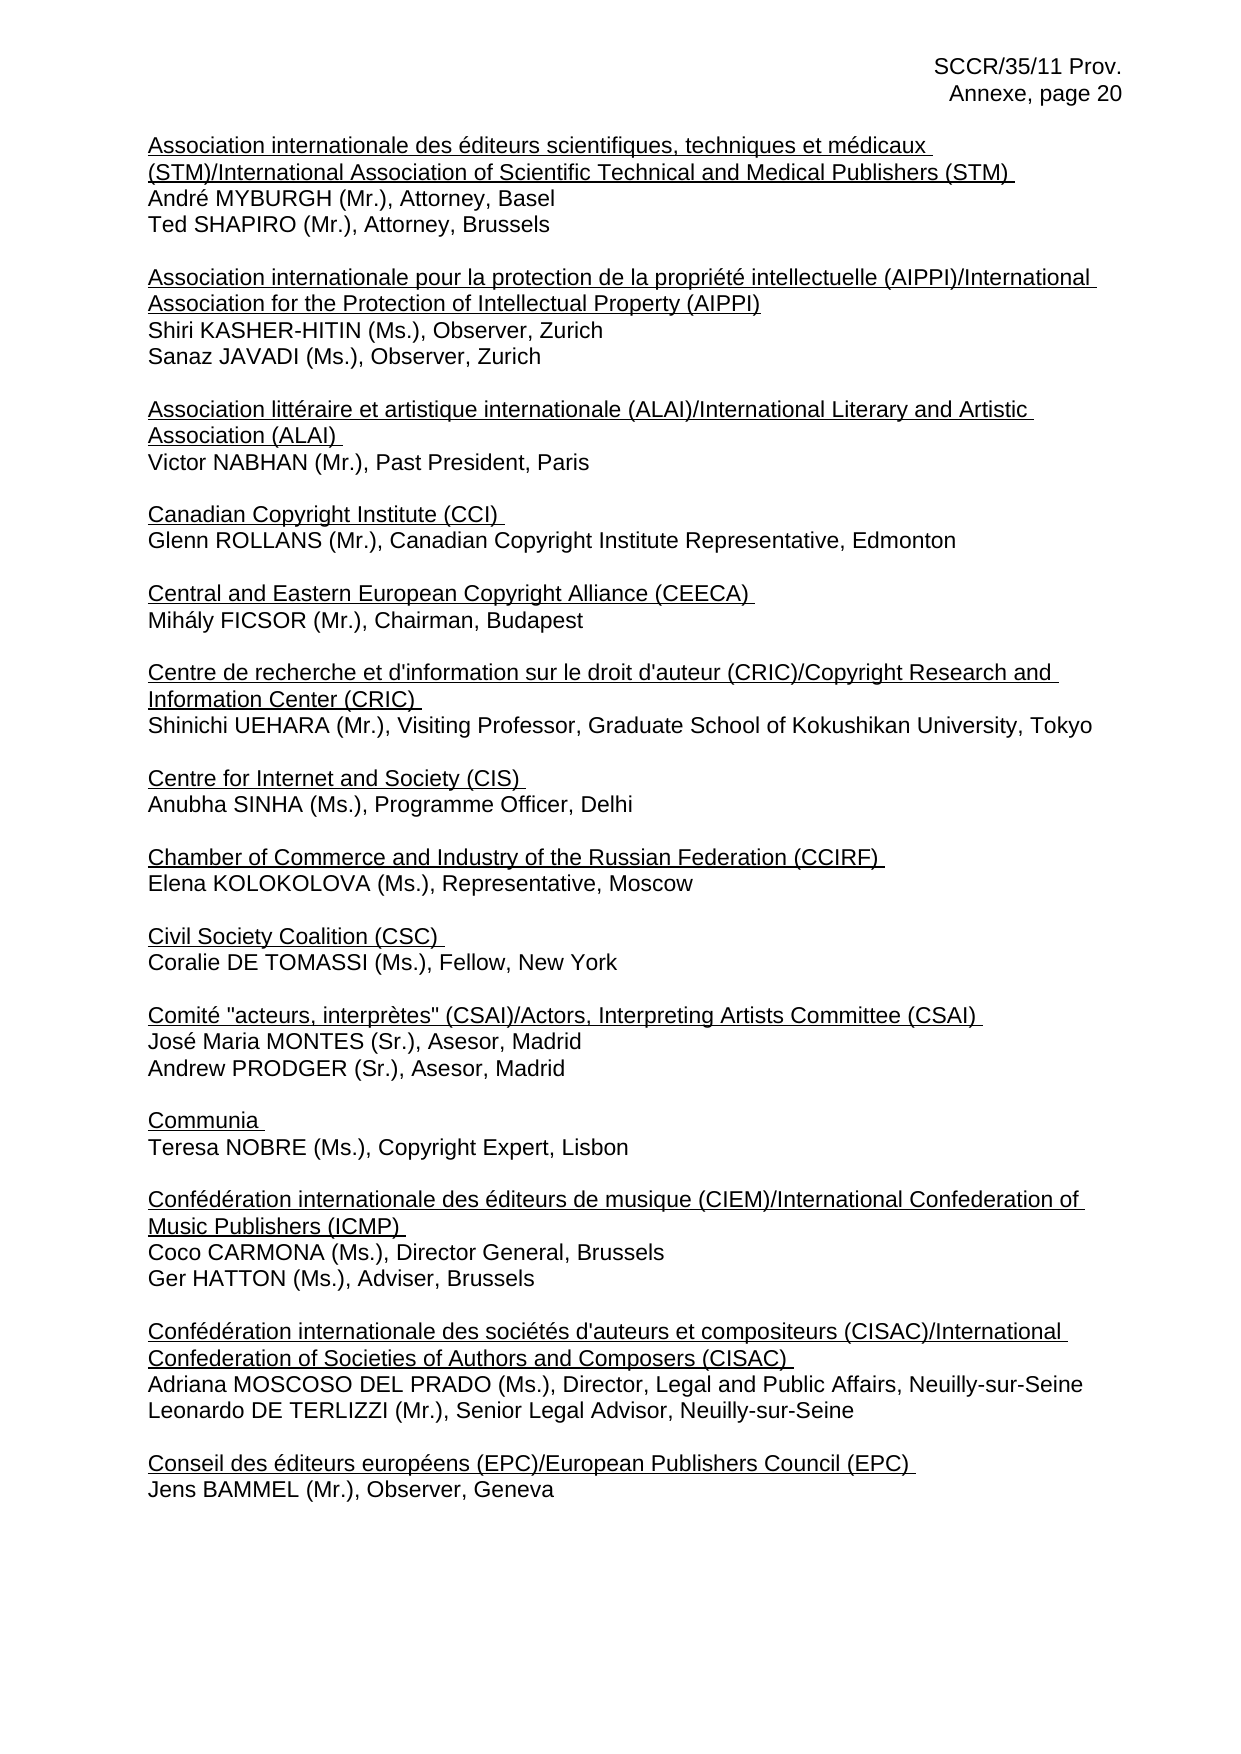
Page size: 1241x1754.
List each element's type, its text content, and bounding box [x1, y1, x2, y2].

text Adriana MOSCOSO DEL PRADO (Ms.), Director, Legal and Public Affairs, Neuilly-sur-Seine [148, 1371, 1122, 1397]
text Association littéraire et artistique internationale (ALAI)/International Literary and Artistic [148, 396, 1122, 422]
text Ted SHAPIRO (Mr.), Attorney, Brussels [148, 211, 1122, 238]
text Glenn ROLLANS (Mr.), Canadian Copyright Institute Representative, Edmonton [148, 527, 1122, 554]
text Confédération internationale des sociétés d'auteurs et compositeurs (CISAC)/International Confederation of Societies of Authors and Composers (CISAC) [148, 1318, 1122, 1371]
text Centre for Internet and Society (CIS) [148, 765, 1122, 791]
text Canadian Copyright Institute (CCI) [148, 501, 1122, 527]
text Coco CARMONA (Ms.), Director General, Brussels [148, 1239, 1122, 1265]
text Leonardo DE TERLIZZI (Mr.), Senior Legal Advisor, Neuilly-sur-Seine [148, 1397, 1122, 1423]
text Andrew PRODGER (Sr.), Asesor, Madrid [148, 1054, 1122, 1081]
text Association internationale pour la protection de la propriété intellectuelle (AIPPI)/International Association for the Protection of Intellectual Property (AIPPI) [148, 264, 1122, 317]
text Shinichi UEHARA (Mr.), Visiting Professor, Graduate School of Kokushikan University, Tokyo [148, 712, 1122, 738]
text Coralie DE TOMASSI (Ms.), Fellow, New York [148, 949, 1122, 976]
text Association (ALAI) [148, 422, 1122, 448]
text Confédération internationale des éditeurs de musique (CIEM)/International Confederation of Music Publishers (ICMP) [148, 1186, 1122, 1239]
text Civil Society Coalition (CSC) [148, 923, 1122, 949]
text Central and Eastern European Copyright Alliance (CEECA) [148, 580, 1122, 607]
text Ger HATTON (Ms.), Adviser, Brussels [148, 1265, 1122, 1292]
text André MYBURGH (Mr.), Attorney, Basel [148, 185, 1122, 211]
text Elena KOLOKOLOVA (Ms.), Representative, Moscow [148, 870, 1122, 896]
text Chamber of Commerce and Industry of the Russian Federation (CCIRF) [148, 844, 1122, 870]
text Comité "acteurs, interprètes" (CSAI)/Actors, Interpreting Artists Committee (CSAI) [148, 1002, 1122, 1028]
text Communia [148, 1107, 1122, 1134]
text Shiri KASHER-HITIN (Ms.), Observer, Zurich [148, 317, 1122, 343]
text Anubha SINHA (Ms.), Programme Officer, Delhi [148, 791, 1122, 817]
text Conseil des éditeurs européens (EPC)/European Publishers Council (EPC) [148, 1450, 1122, 1476]
text Victor NABHAN (Mr.), Past President, Paris [148, 448, 1122, 475]
text Teresa NOBRE (Ms.), Copyright Expert, Lisbon [148, 1134, 1122, 1160]
text Jens BAMMEL (Mr.), Observer, Geneva [148, 1476, 1122, 1503]
text Sanaz JAVADI (Ms.), Observer, Zurich [148, 343, 1122, 369]
text José Maria MONTES (Sr.), Asesor, Madrid [148, 1028, 1122, 1054]
text Centre de recherche et d'information sur le droit d'auteur (CRIC)/Copyright Research and Information Center (CRIC) [148, 659, 1122, 712]
text Mihály FICSOR (Mr.), Chairman, Budapest [148, 607, 1122, 633]
text Association internationale des éditeurs scientifiques, techniques et médicaux (STM)/International Association of Scientific Technical and Medical Publishers (STM) [148, 132, 1122, 185]
